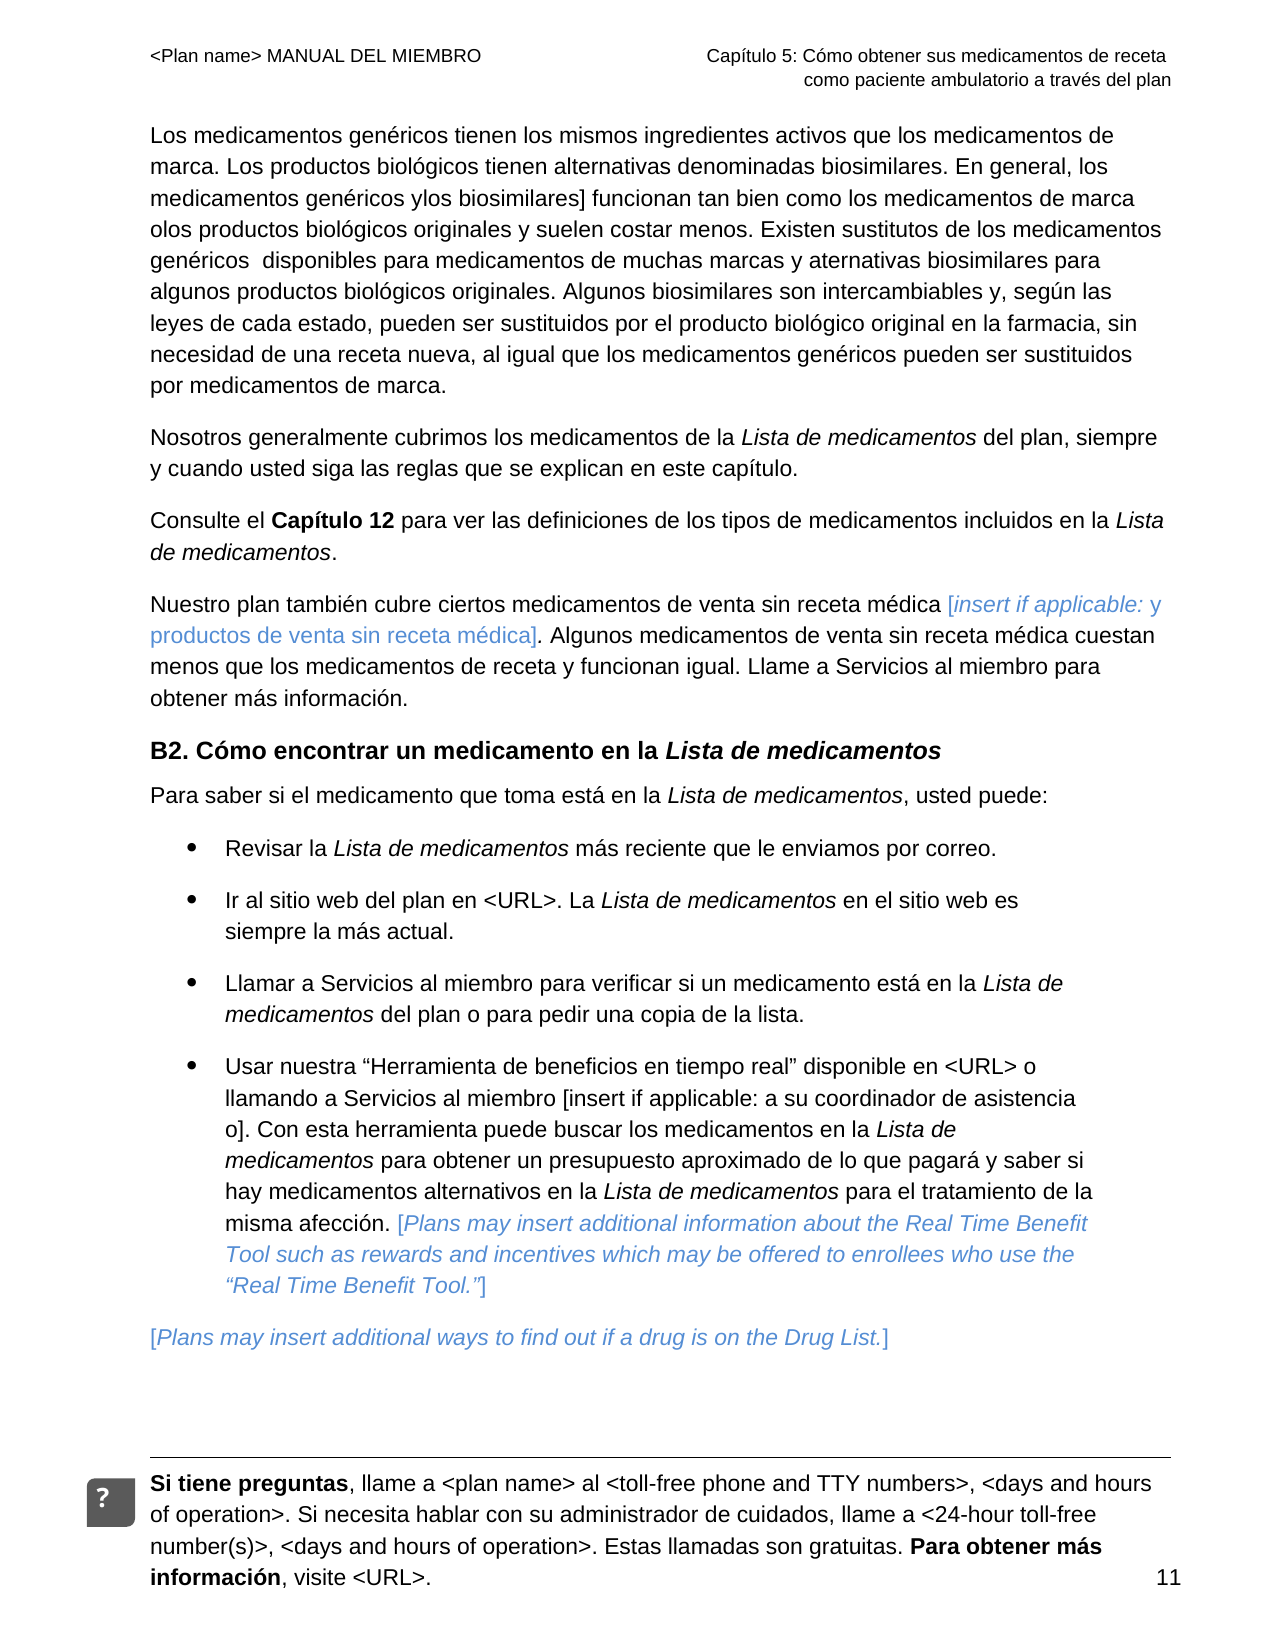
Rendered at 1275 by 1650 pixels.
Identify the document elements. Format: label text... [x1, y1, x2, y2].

list Llamar a Servicios al miembro para verificar si un medicamento está en la Lista de medicamentos del plan o para pedir una copia de la lista. [187, 966, 1096, 1029]
text Para saber si el medicamento que toma está en la Lista de medicamentos, usted puede: [150, 779, 1171, 810]
subtitle B2. Cómo encontrar un medicamento en la Lista de medicamentos [150, 733, 1096, 766]
text [Plans may insert additional ways to find out if a drug is on the Drug List.] [150, 1321, 1171, 1352]
text Nosotros generalmente cubrimos los medicamentos de la Lista de medicamentos del plan, siempre y cuando usted siga las reglas que se explican en este capítulo. [150, 421, 1171, 483]
list Usar nuestra “Herramienta de beneficios en tiempo real” disponible en <URL> o llamando a Servicios al miembro [insert if applicable: a su coordinador de asistencia o]. Con esta herramienta puede buscar los medicamentos en la Lista de medicamentos para obtener un presupuesto aproximado de lo que pagará y saber si hay medicamentos alternativos en la Lista de medicamentos para el tratamiento de la misma afección. [Plans may insert additional information about the Real Time Benefit Tool such as rewards and incentives which may be offered to enrollees who use the “Real Time Benefit Tool.”] [187, 1050, 1096, 1300]
text Los medicamentos genéricos tienen los mismos ingredientes activos que los medicamentos de marca. Los productos biológicos tienen alternativas denominadas biosimilares. En general, los medicamentos genéricos ylos biosimilares] funcionan tan bien como los medicamentos de marca olos productos biológicos originales y suelen costar menos. Existen sustitutos de los medicamentos genéricos disponibles para medicamentos de muchas marcas y aternativas biosimilares para algunos productos biológicos originales. Algunos biosimilares son intercambiables y, según las leyes de cada estado, pueden ser sustituidos por el producto biológico original en la farmacia, sin necesidad de una receta nueva, al igual que los medicamentos genéricos pueden ser sustituidos por medicamentos de marca. [150, 118, 1171, 400]
list Ir al sitio web del plan en <URL>. La Lista de medicamentos en el sitio web es siempre la más actual. [187, 883, 1096, 946]
list Revisar la Lista de medicamentos más reciente que le enviamos por correo. [187, 831, 1096, 862]
text Consulte el Capítulo 12 para ver las definiciones de los tipos de medicamentos incluidos en la Lista de medicamentos. [150, 504, 1171, 566]
text Nuestro plan también cubre ciertos medicamentos de venta sin receta médica [insert if applicable: y productos de venta sin receta médica]. Algunos medicamentos de venta sin receta médica cuestan menos que los medicamentos de receta y funcionan igual. Llame a Servicios al miembro para obtener más información. [150, 587, 1171, 712]
